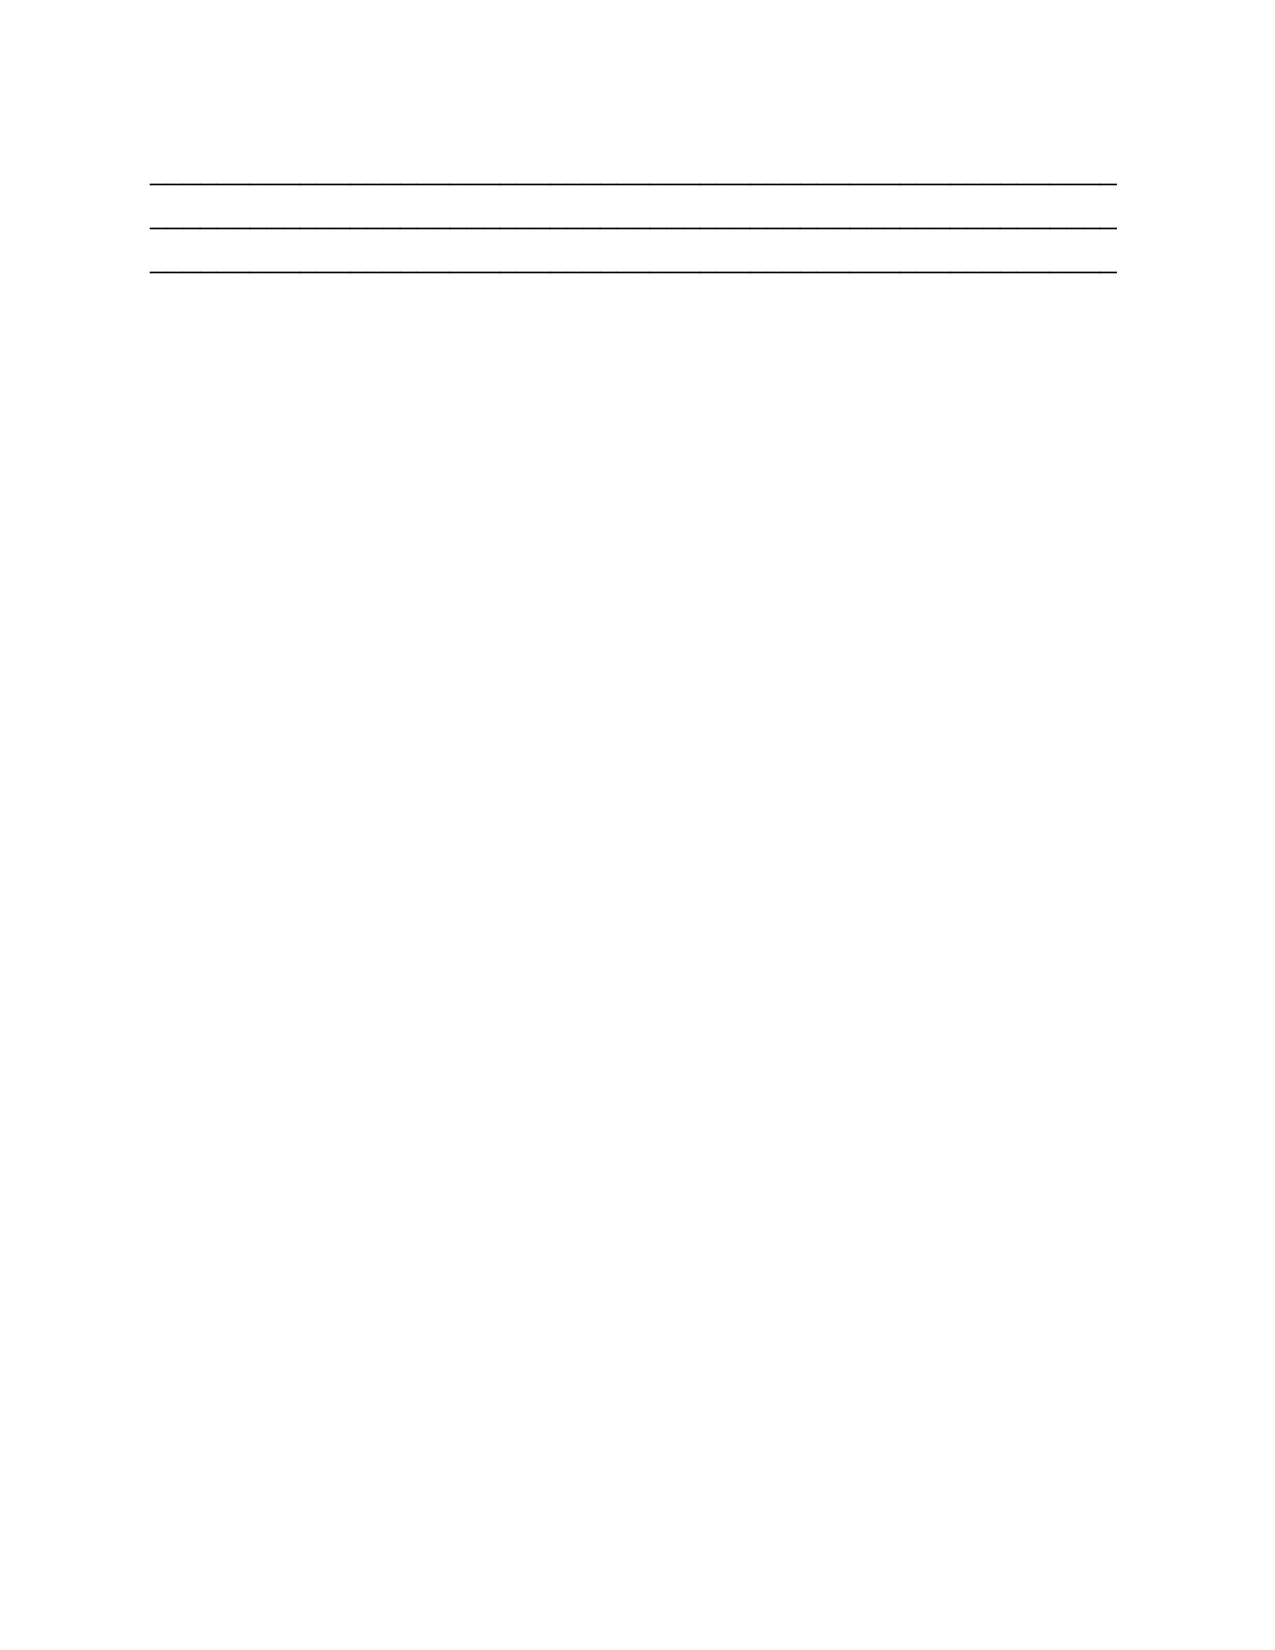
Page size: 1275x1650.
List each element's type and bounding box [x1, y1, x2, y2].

text [150, 238, 1125, 276]
text [150, 150, 1125, 188]
text [150, 194, 1125, 232]
